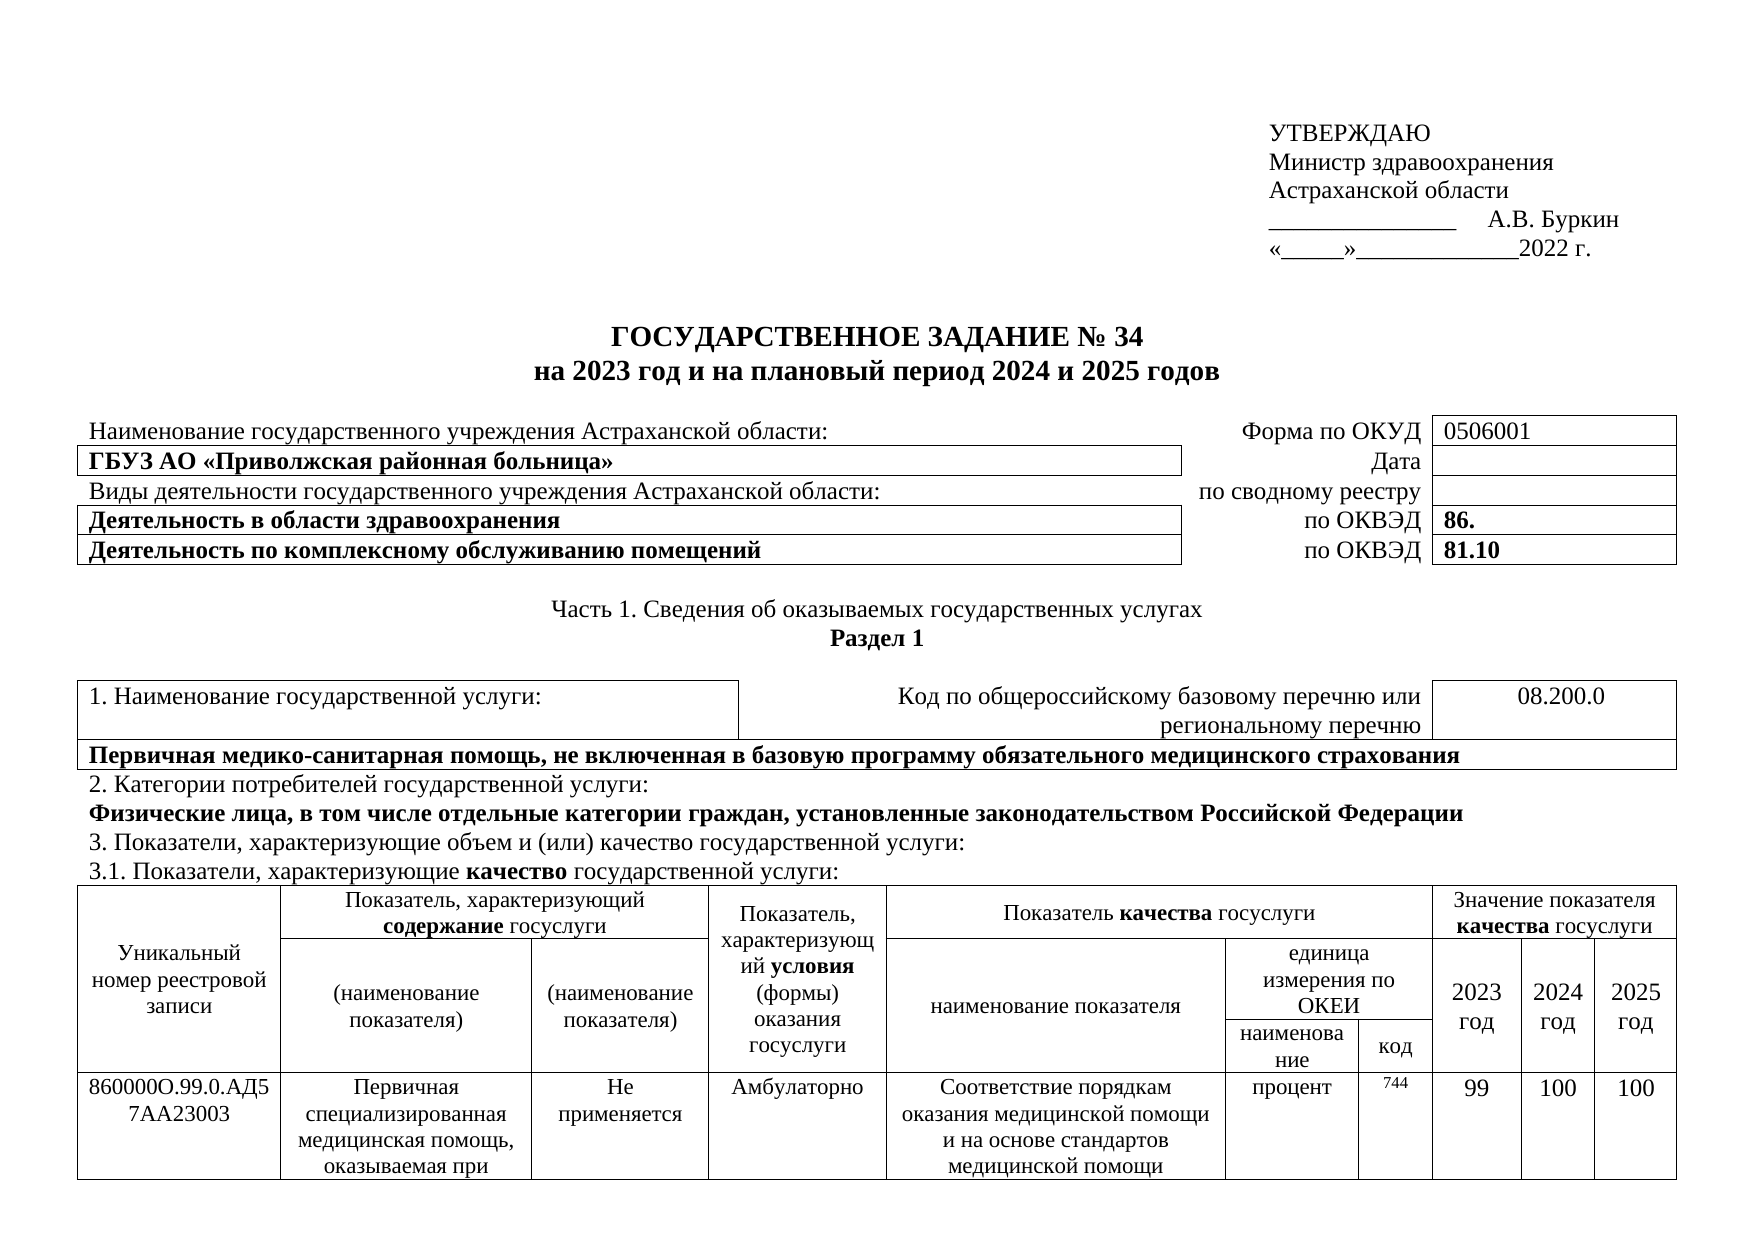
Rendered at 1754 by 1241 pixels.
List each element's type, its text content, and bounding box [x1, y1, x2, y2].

table_cell 100 [1595, 1073, 1676, 1179]
table_header Наименование государственного учреждения Астраханской области: [78, 415, 1181, 445]
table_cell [887, 1073, 1225, 1179]
table_cell Амбулаторно [709, 1073, 886, 1179]
table_cell (наименование показателя) [532, 939, 708, 1072]
text ГОСУДАРСТВЕННОЕ ЗАДАНИЕ № 34 [89, 319, 1665, 353]
text Министр здравоохранения [1269, 147, 1665, 176]
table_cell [281, 1073, 531, 1179]
table_cell единица измерения по ОКЕИ [1226, 939, 1432, 1018]
text Физические лица, в том числе отдельные категории граждан, установленные законодательством Российской Федерации [89, 798, 1665, 827]
table_cell 100 [1522, 1073, 1594, 1179]
table_header 08.200.0 [1433, 681, 1676, 739]
text 2. Категории потребителей государственной услуги: [89, 770, 1665, 798]
text _______________ А.В. Буркин [1269, 204, 1665, 233]
table_cell [1433, 446, 1676, 475]
text 3.1. Показатели, характеризующие качество государственной услуги: [89, 856, 1665, 884]
text УТВЕРЖДАЮ [1269, 118, 1665, 147]
text Раздел 1 [89, 623, 1665, 651]
table_cell 99 [1433, 1073, 1521, 1179]
table_cell 2024 год [1522, 939, 1594, 1072]
table_cell процент [1226, 1073, 1358, 1179]
text Часть 1. Сведения об оказываемых государственных услугах [89, 594, 1665, 623]
table_cell [1433, 476, 1676, 504]
table_cell Не применяется [532, 1073, 708, 1179]
table_cell 744 [1359, 1073, 1432, 1179]
table_cell код [1359, 1020, 1432, 1072]
text на 2023 год и на плановый период 2024 и 2025 годов [89, 353, 1665, 386]
table_header Уникальный номер реестровой записи [78, 886, 280, 1072]
table_cell наименование [1226, 1020, 1358, 1072]
table_header Показатель качества госуслуги [887, 886, 1432, 938]
table_cell по ОКВЭД [1182, 505, 1432, 534]
table_cell 81.10 [1433, 535, 1676, 564]
table_header Код по общероссийскому базовому перечню или региональному перечню [739, 680, 1432, 739]
table_cell Дата [1182, 445, 1432, 475]
table_header Показатель, характеризующий содержание госуслуги [281, 886, 708, 938]
table_cell наименование показателя [887, 939, 1225, 1072]
table_cell Деятельность по комплексному обслуживанию помещений [78, 535, 1181, 564]
table_cell Деятельность в области здравоохранения [78, 506, 1181, 534]
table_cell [78, 1073, 280, 1179]
table_cell 86. [1433, 506, 1676, 534]
table_cell по сводному реестру [1181, 475, 1432, 504]
table_cell 2025 год [1595, 939, 1676, 1072]
table_header 1. Наименование государственной услуги: [78, 681, 738, 739]
table_cell Виды деятельности государственного учреждения Астраханской области: [78, 476, 1181, 504]
table_cell 2023 год [1433, 939, 1521, 1072]
text «_____»_____________2022 г. [1269, 233, 1665, 262]
table_cell ГБУЗ АО «Приволжская районная больница» [78, 446, 1181, 475]
table_header Форма по ОКУД [1181, 415, 1432, 445]
text Астраханской области [1269, 176, 1665, 204]
table_cell (наименование показателя) [281, 939, 531, 1072]
table_header Показатель, характеризующий условия (формы) оказания госуслуги [709, 886, 886, 1072]
table_header Значение показателя качества госуслуги [1433, 886, 1676, 938]
table_cell по ОКВЭД [1182, 534, 1432, 564]
table_header 0506001 [1433, 416, 1676, 445]
table_cell Первичная медико-санитарная помощь, не включенная в базовую программу обязательного медицинского страхования [78, 740, 1676, 768]
text 3. Показатели, характеризующие объем и (или) качество государственной услуги: [89, 827, 1665, 856]
